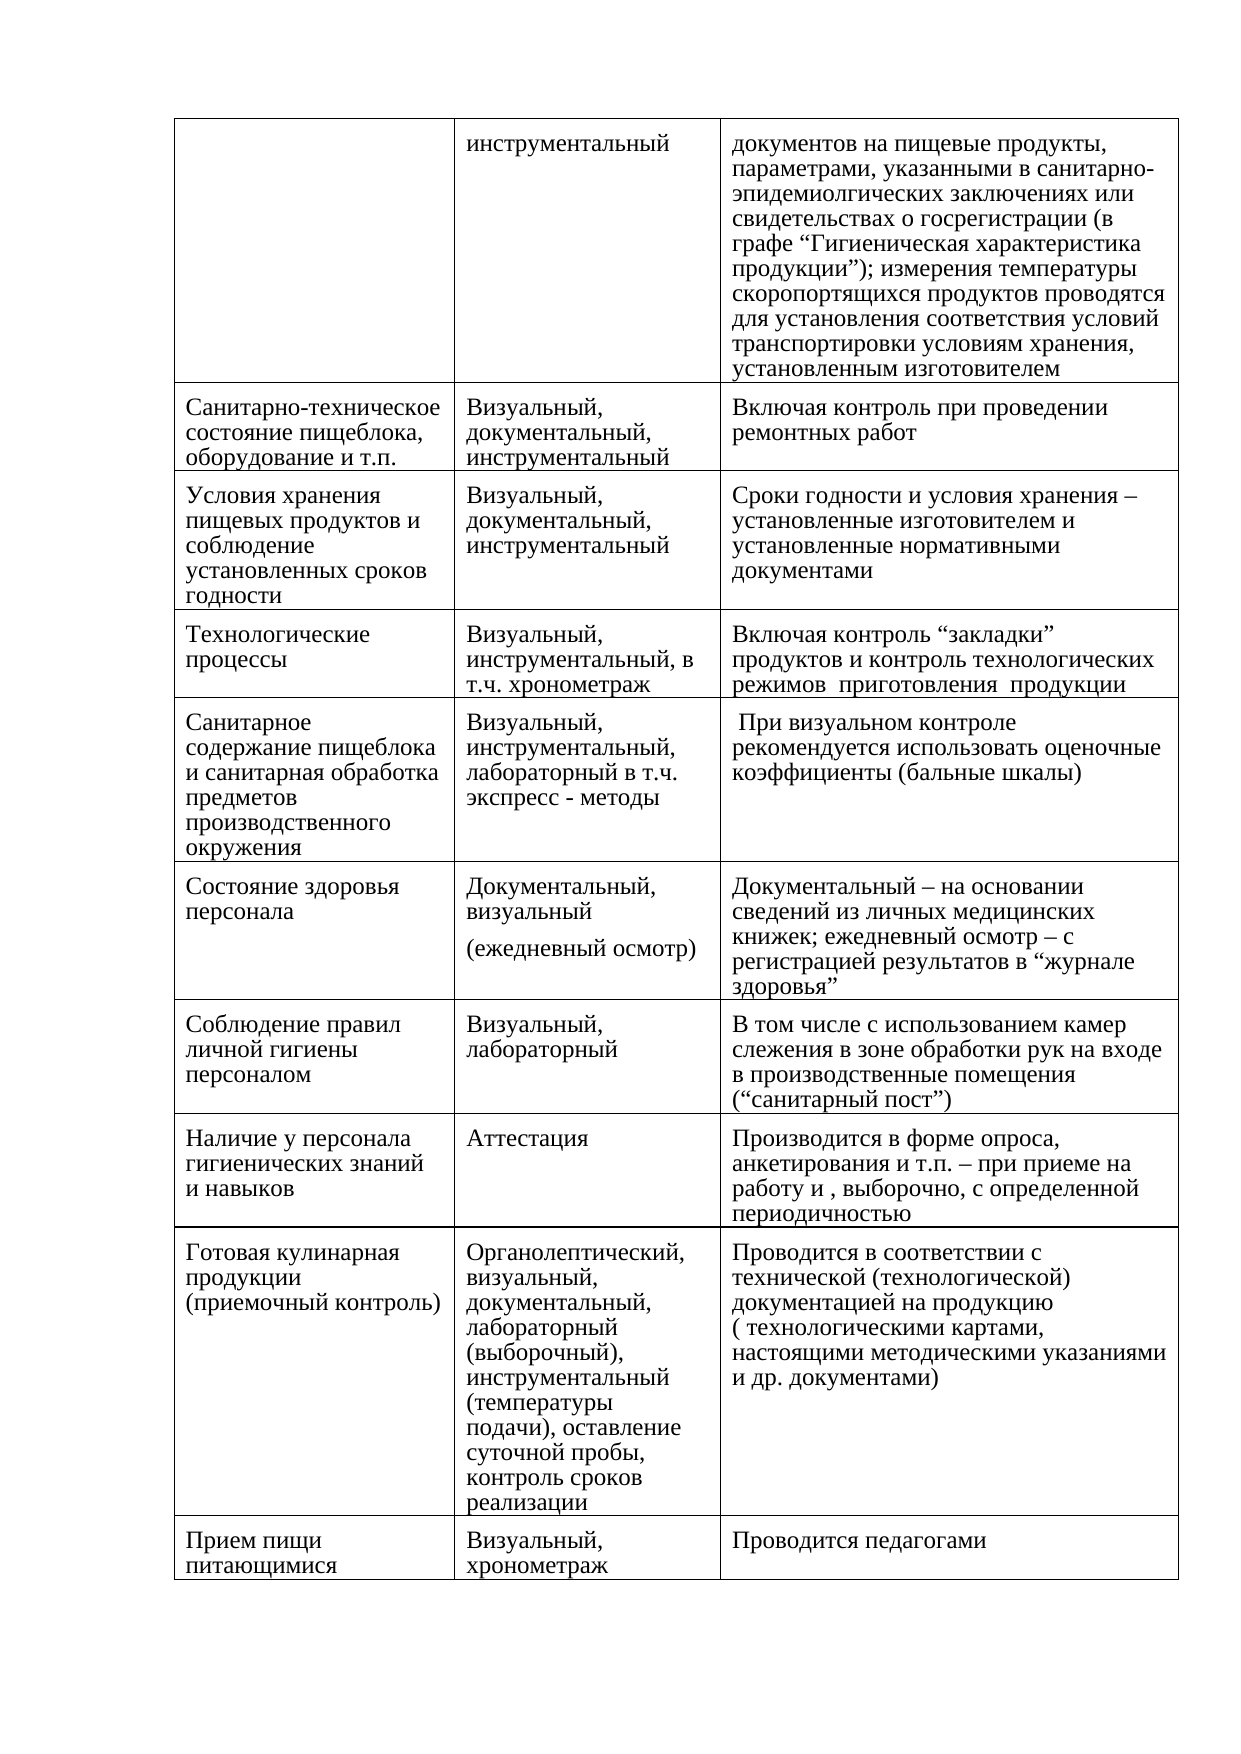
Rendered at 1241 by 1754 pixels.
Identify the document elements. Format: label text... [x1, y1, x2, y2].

table_cell Производится в форме опроса, анкетирования и т.п. – при приеме на работу и , выборочно, с определенной периодичностью [721, 1114, 1178, 1226]
table_cell Органолептический, визуальный, документальный, лабораторный (выборочный), инструментальный (температуры подачи), оставление суточной пробы, контроль сроков реализации [455, 1228, 720, 1515]
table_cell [721, 119, 1178, 382]
table_cell Технологические процессы [175, 610, 454, 697]
table_cell Визуальный, хронометраж [455, 1516, 720, 1578]
table_cell Соблюдение правил личной гигиены персоналом [175, 1000, 454, 1113]
table_cell Визуальный, инструментальный, лабораторный в т.ч. экспресс - методы [455, 698, 720, 861]
table_cell Включая контроль “закладки” продуктов и контроль технологических режимов приготовления продукции [721, 610, 1178, 697]
table_cell Готовая кулинарная продукции (приемочный контроль) [175, 1228, 454, 1515]
table_cell Визуальный, документальный, инструментальный [455, 383, 720, 470]
table_cell Санитарно-техническое состояние пищеблока, оборудование и т.п. [175, 383, 454, 470]
table_cell В том числе с использованием камер слежения в зоне обработки рук на входе в производственные помещения (“санитарный пост”) [721, 1000, 1178, 1113]
table_cell Документальный, визуальный (ежедневный осмотр) [455, 862, 720, 999]
table_cell Сроки годности и условия хранения – установленные изготовителем и установленные нормативными документами [721, 471, 1178, 609]
table_cell При визуальном контроле рекомендуется использовать оценочные коэффициенты (бальные шкалы) [721, 698, 1178, 861]
table_cell Визуальный, документальный, инструментальный [455, 471, 720, 609]
table_cell Документальный – на основании сведений из личных медицинских книжек; ежедневный осмотр – с регистрацией результатов в “журнале здоровья” [721, 862, 1178, 999]
table_cell Включая контроль при проведении ремонтных работ [721, 383, 1178, 470]
table_cell Санитарное содержание пищеблока и санитарная обработка предметов производственного окружения [175, 698, 454, 861]
table_cell Аттестация [455, 1114, 720, 1226]
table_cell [175, 119, 454, 382]
table_cell Проводится в соответствии с технической (технологической) документацией на продукцию ( технологическими картами, настоящими методическими указаниями и др. документами) [721, 1228, 1178, 1515]
table_cell Визуальный, лабораторный [455, 1000, 720, 1113]
table_cell Состояние здоровья персонала [175, 862, 454, 999]
table_cell Визуальный, инструментальный, в т.ч. хронометраж [455, 610, 720, 697]
table_cell Наличие у персонала гигиенических знаний и навыков [175, 1114, 454, 1226]
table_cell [455, 119, 720, 382]
table_cell Проводится педагогами [721, 1516, 1178, 1578]
table_cell Прием пищи питающимися [175, 1516, 454, 1578]
table_cell Условия хранения пищевых продуктов и соблюдение установленных сроков годности [175, 471, 454, 609]
